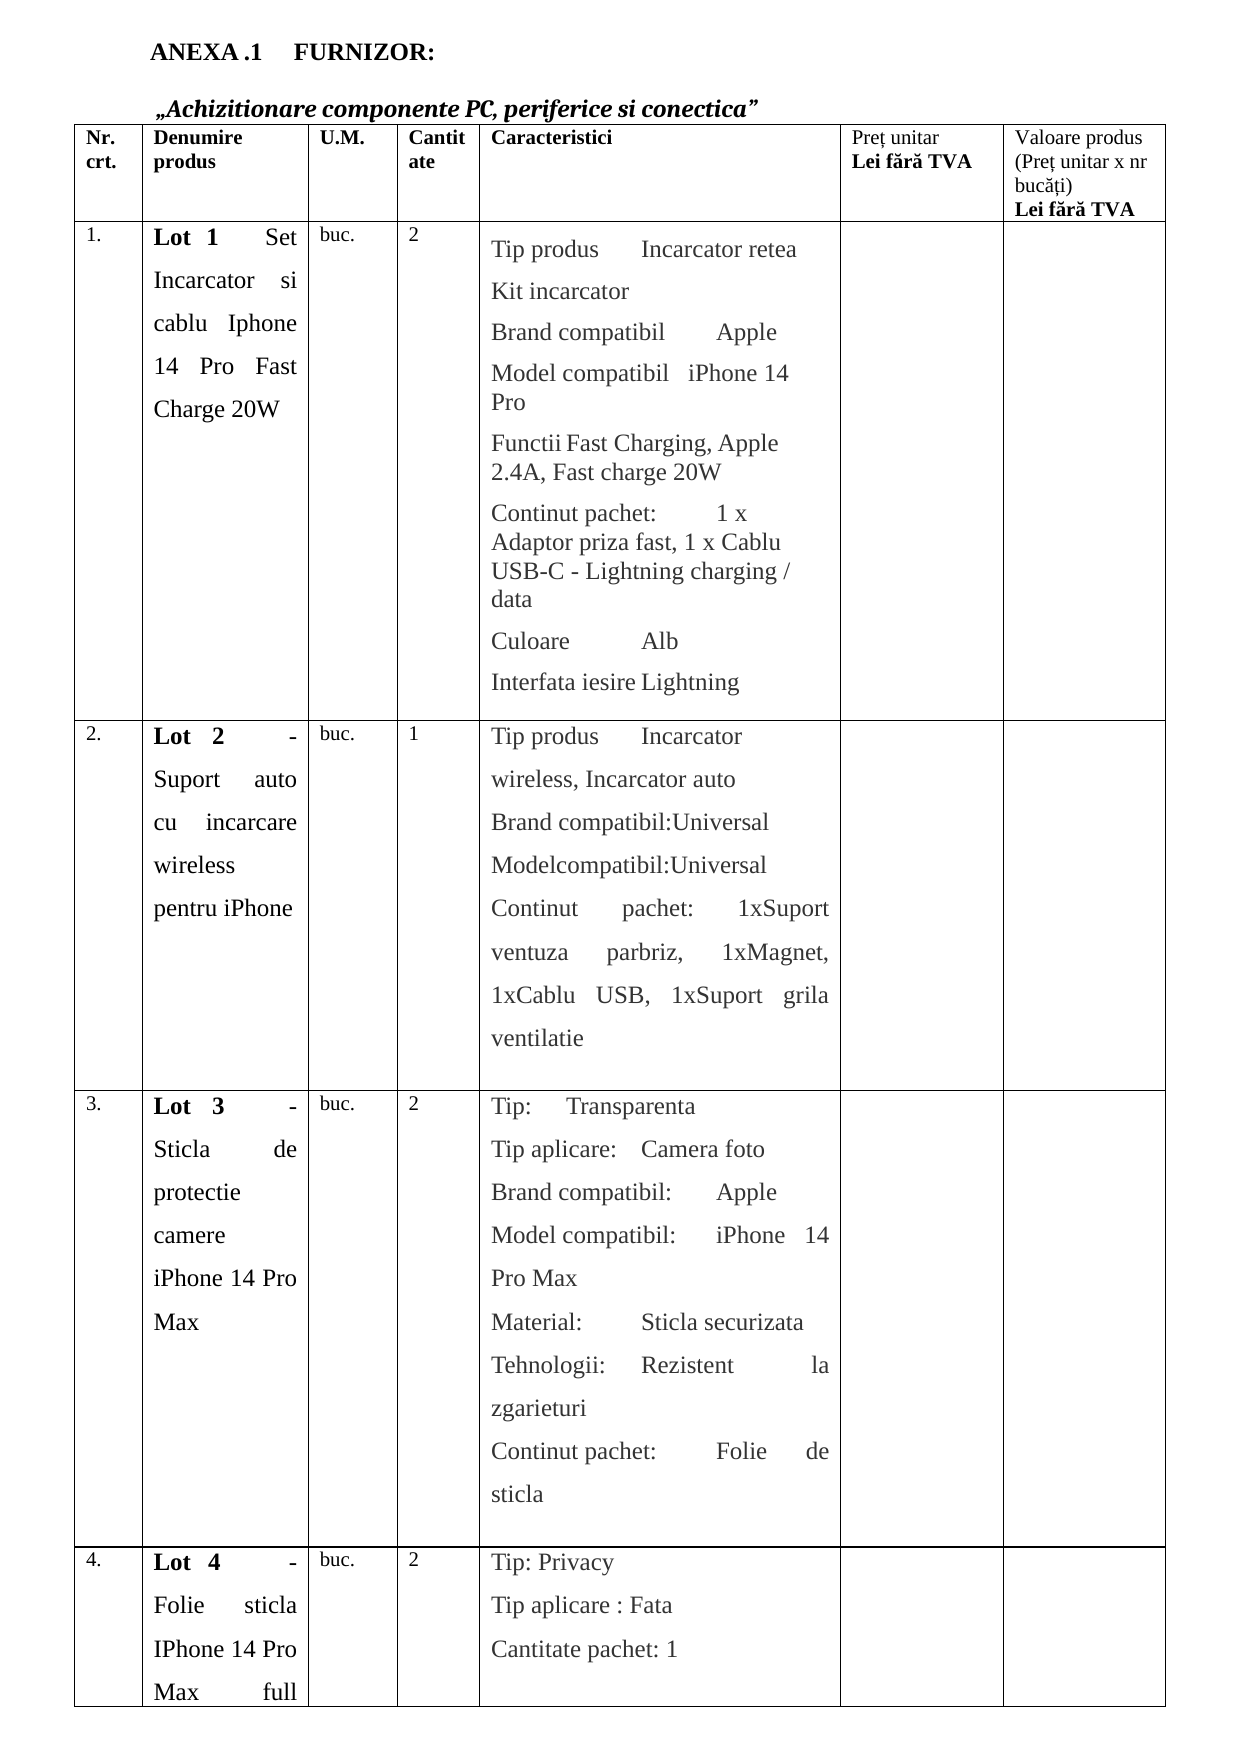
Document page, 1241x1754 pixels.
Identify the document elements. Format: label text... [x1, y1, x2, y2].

table_cell buc. [309, 1091, 397, 1546]
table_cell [480, 1548, 840, 1706]
table_cell [1004, 1548, 1165, 1706]
table_cell [841, 222, 1003, 720]
table_cell Lot 2 - Suport auto cu incarcare wireless pentru iPhone [143, 721, 308, 1090]
table_cell [1004, 1091, 1165, 1546]
table_cell [841, 721, 1003, 1090]
table_header Preț unitar Lei fără TVA [841, 125, 1003, 221]
table_cell Tip produs Incarcator wireless, Incarcator auto Brand compatibil:Universal Modelcompatibil:Universal Continut pachet: 1xSuport ventuza parbriz, 1xMagnet, 1xCablu USB, 1xSuport grila ventilatie [480, 721, 840, 1090]
text ANEXA .1 FURNIZOR: [150, 37, 1090, 66]
table_cell Tip: Transparenta Tip aplicare: Camera foto Brand compatibil: Apple Model compatibil: iPhone 14 Pro Max Material: Sticla securizata Tehnologii: Rezistent la zgarieturi Continut pachet: Folie de sticla [480, 1091, 840, 1546]
table_cell buc. [309, 222, 397, 720]
table_cell Tip produs Incarcator retea Kit incarcator Brand compatibil Apple Model compatibil iPhone 14 Pro Functii Fast Charging, Apple 2.4A, Fast charge 20W Continut pachet: 1 x Adaptor priza fast, 1 x Cablu USB-C - Lightning charging / data Culoare Alb Interfata iesire Lightning [480, 222, 840, 720]
table_cell [1004, 721, 1165, 1090]
table_cell 1. [75, 222, 142, 720]
table_cell [1004, 222, 1165, 720]
table_cell 4. [75, 1548, 142, 1706]
table_header Cantitate [398, 125, 479, 221]
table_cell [143, 1548, 308, 1706]
table_cell 2 [398, 1548, 479, 1706]
table_header Denumire produs [143, 125, 308, 221]
table_cell [841, 1091, 1003, 1546]
text „Achizitionare componente PC, periferice si conectica” [150, 95, 1090, 124]
table_header Nr. crt. [75, 125, 142, 221]
table_cell 2 [398, 1091, 479, 1546]
table_header Valoare produs (Preț unitar x nr bucăți) Lei fără TVA [1004, 125, 1165, 221]
table_cell buc. [309, 1548, 397, 1706]
table_cell buc. [309, 721, 397, 1090]
table_cell 2. [75, 721, 142, 1090]
table_cell 2 [398, 222, 479, 720]
table_cell Lot 1 Set Incarcator si cablu Iphone 14 Pro Fast Charge 20W [143, 222, 308, 720]
table_cell [841, 1548, 1003, 1706]
table_cell Lot 3 - Sticla de protectie camere iPhone 14 Pro Max [143, 1091, 308, 1546]
table_header U.M. [309, 125, 397, 221]
table_cell 1 [398, 721, 479, 1090]
table_header Caracteristici [480, 125, 840, 221]
table_cell 3. [75, 1091, 142, 1546]
